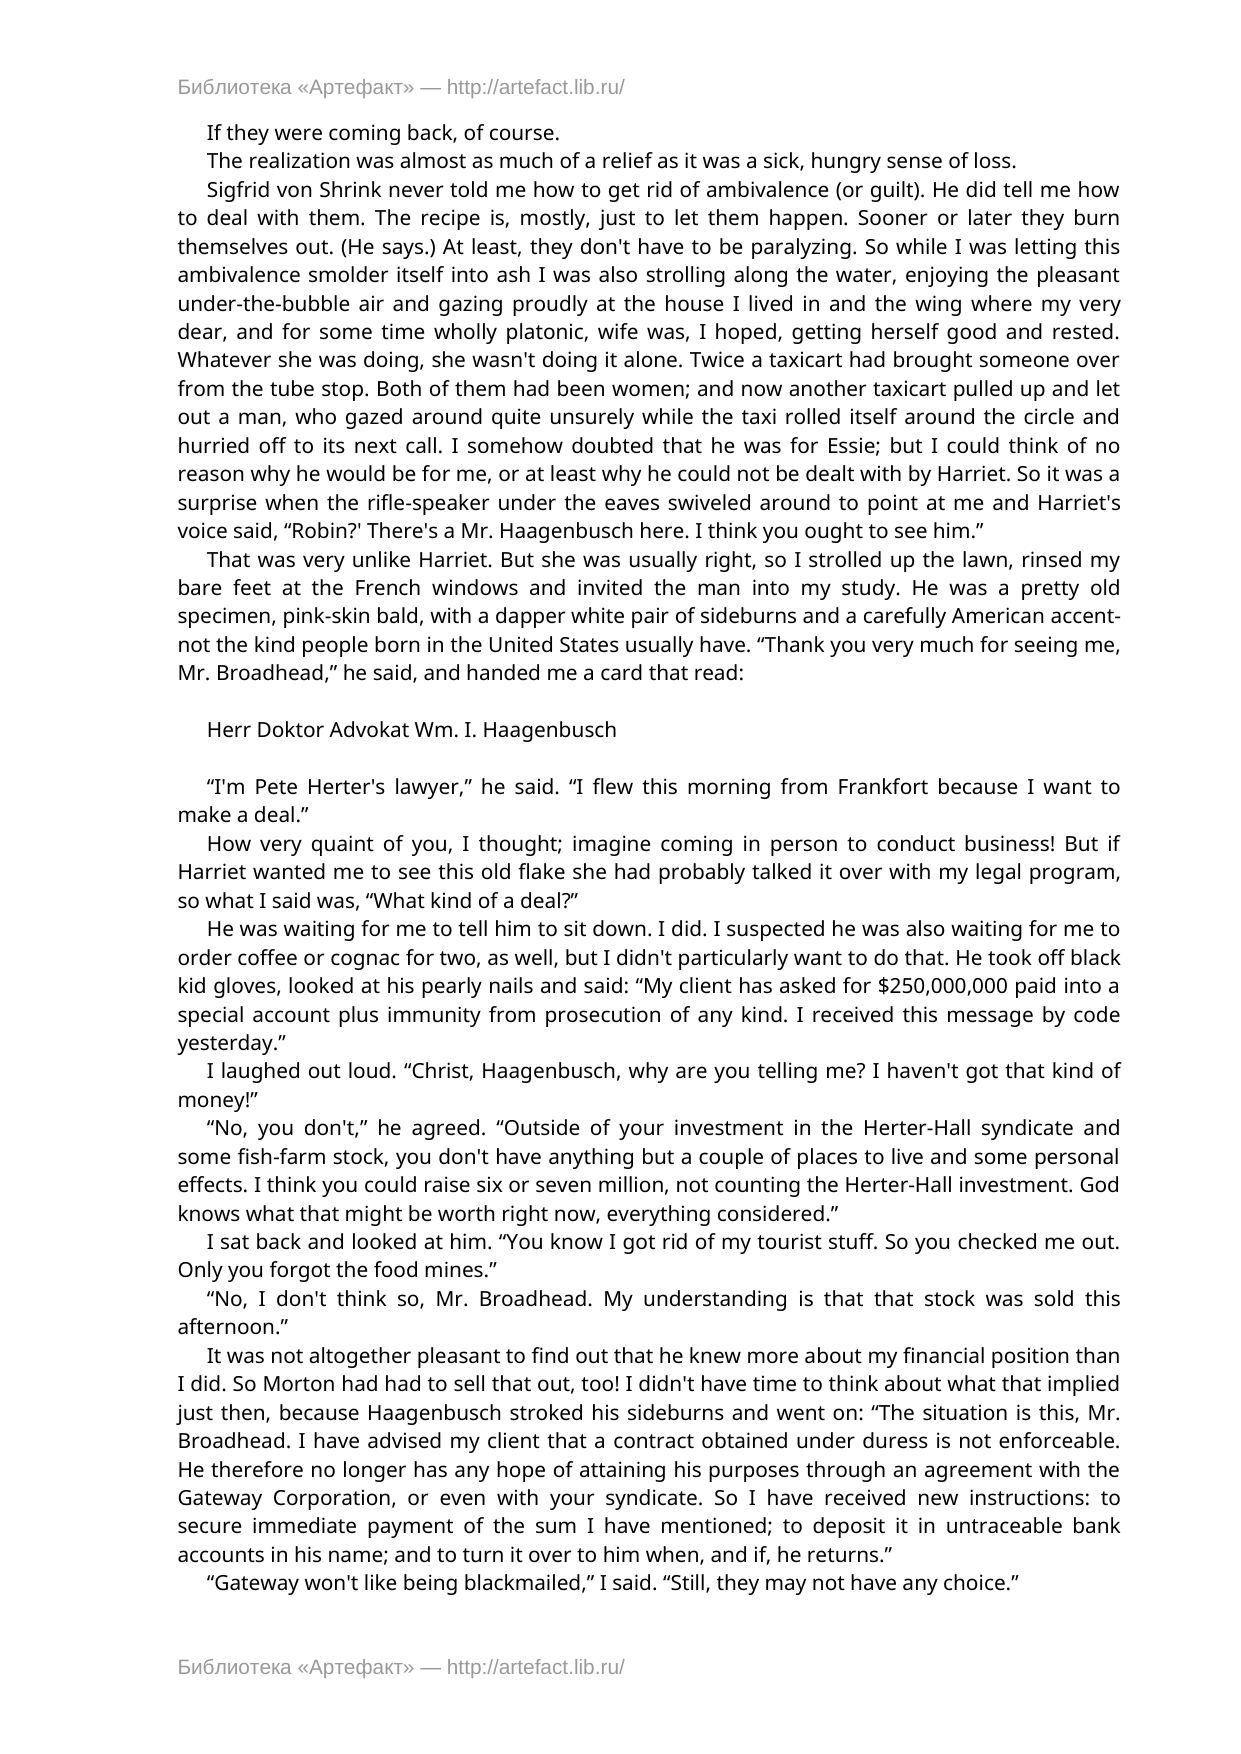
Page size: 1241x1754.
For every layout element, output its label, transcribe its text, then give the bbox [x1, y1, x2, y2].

text Sigfrid von Shrink never told me how to get rid of ambivalence (or guilt). He did tell me how to deal with them. The recipe is, mostly, just to let them happen. Sooner or later they burn themselves out. (He says.) At least, they don't have to be paralyzing. So while I was letting this ambivalence smolder itself into ash I was also strolling along the water, enjoying the pleasant under-the-bubble air and gazing proudly at the house I lived in and the wing where my very dear, and for some time wholly platonic, wife was, I hoped, getting herself good and rested. Whatever she was doing, she wasn't doing it alone. Twice a taxicart had brought someone over from the tube stop. Both of them had been women; and now another taxicart pulled up and let out a man, who gazed around quite unsurely while the taxi rolled itself around the circle and hurried off to its next call. I somehow doubted that he was for Essie; but I could think of no reason why he would be for me, or at least why he could not be dealt with by Harriet. So it was a surprise when the rifle-speaker under the eaves swiveled around to point at me and Harriet's voice said, “Robin?' There's a Mr. Haagenbusch here. I think you ought to see him.” [177, 175, 1122, 545]
text The realization was almost as much of a relief as it was a sick, hungry sense of loss. [177, 147, 1122, 175]
text He was waiting for me to tell him to sit down. I did. I suspected he was also waiting for me to order coffee or cognac for two, as well, but I didn't particularly want to do that. He took off black kid gloves, looked at his pearly nails and said: “My client has asked for $250,000,000 paid into a special account plus immunity from prosecution of any kind. I received this message by code yesterday.” [177, 914, 1122, 1057]
text I sat back and looked at him. “You know I got rid of my tourist stuff. So you checked me out. Only you forgot the food mines.” [177, 1227, 1122, 1284]
text “Gateway won't like being blackmailed,” I said. “Still, they may not have any choice.” [177, 1568, 1122, 1597]
text That was very unlike Harriet. But she was usually right, so I strolled up the lawn, rinsed my bare feet at the French windows and invited the man into my study. He was a pretty old specimen, pink-skin bald, with a dapper white pair of sideburns and a carefully American accent-not the kind people born in the United States usually have. “Thank you very much for seeing me, Mr. Broadhead,” he said, and handed me a card that read: [177, 545, 1122, 687]
text “No, I don't think so, Mr. Broadhead. My understanding is that that stock was sold this afternoon.” [177, 1284, 1122, 1341]
text It was not altogether pleasant to find out that he knew more about my financial position than I did. So Morton had had to sell that out, too! I didn't have time to think about what that implied just then, because Haagenbusch stroked his sideburns and went on: “The situation is this, Mr. Broadhead. I have advised my client that a contract obtained under duress is not enforceable. He therefore no longer has any hope of attaining his purposes through an agreement with the Gateway Corporation, or even with your syndicate. So I have received new instructions: to secure immediate payment of the sum I have mentioned; to deposit it in untraceable bank accounts in his name; and to turn it over to him when, and if, he returns.” [177, 1341, 1122, 1568]
text If they were coming back, of course. [177, 118, 1122, 147]
text “I'm Pete Herter's lawyer,” he said. “I flew this morning from Frankfort because I want to make a deal.” [177, 772, 1122, 829]
text “No, you don't,” he agreed. “Outside of your investment in the Herter-Hall syndicate and some fish-farm stock, you don't have anything but a couple of places to live and some personal effects. I think you could raise six or seven million, not counting the Herter-Hall investment. God knows what that might be worth right now, everything considered.” [177, 1113, 1122, 1227]
text How very quaint of you, I thought; imagine coming in person to conduct business! But if Harriet wanted me to see this old flake she had probably talked it over with my legal program, so what I said was, “What kind of a deal?” [177, 829, 1122, 914]
text Herr Doktor Advokat Wm. I. Haagenbusch [177, 715, 1122, 744]
text I laughed out loud. “Christ, Haagenbusch, why are you telling me? I haven't got that kind of money!” [177, 1057, 1122, 1113]
